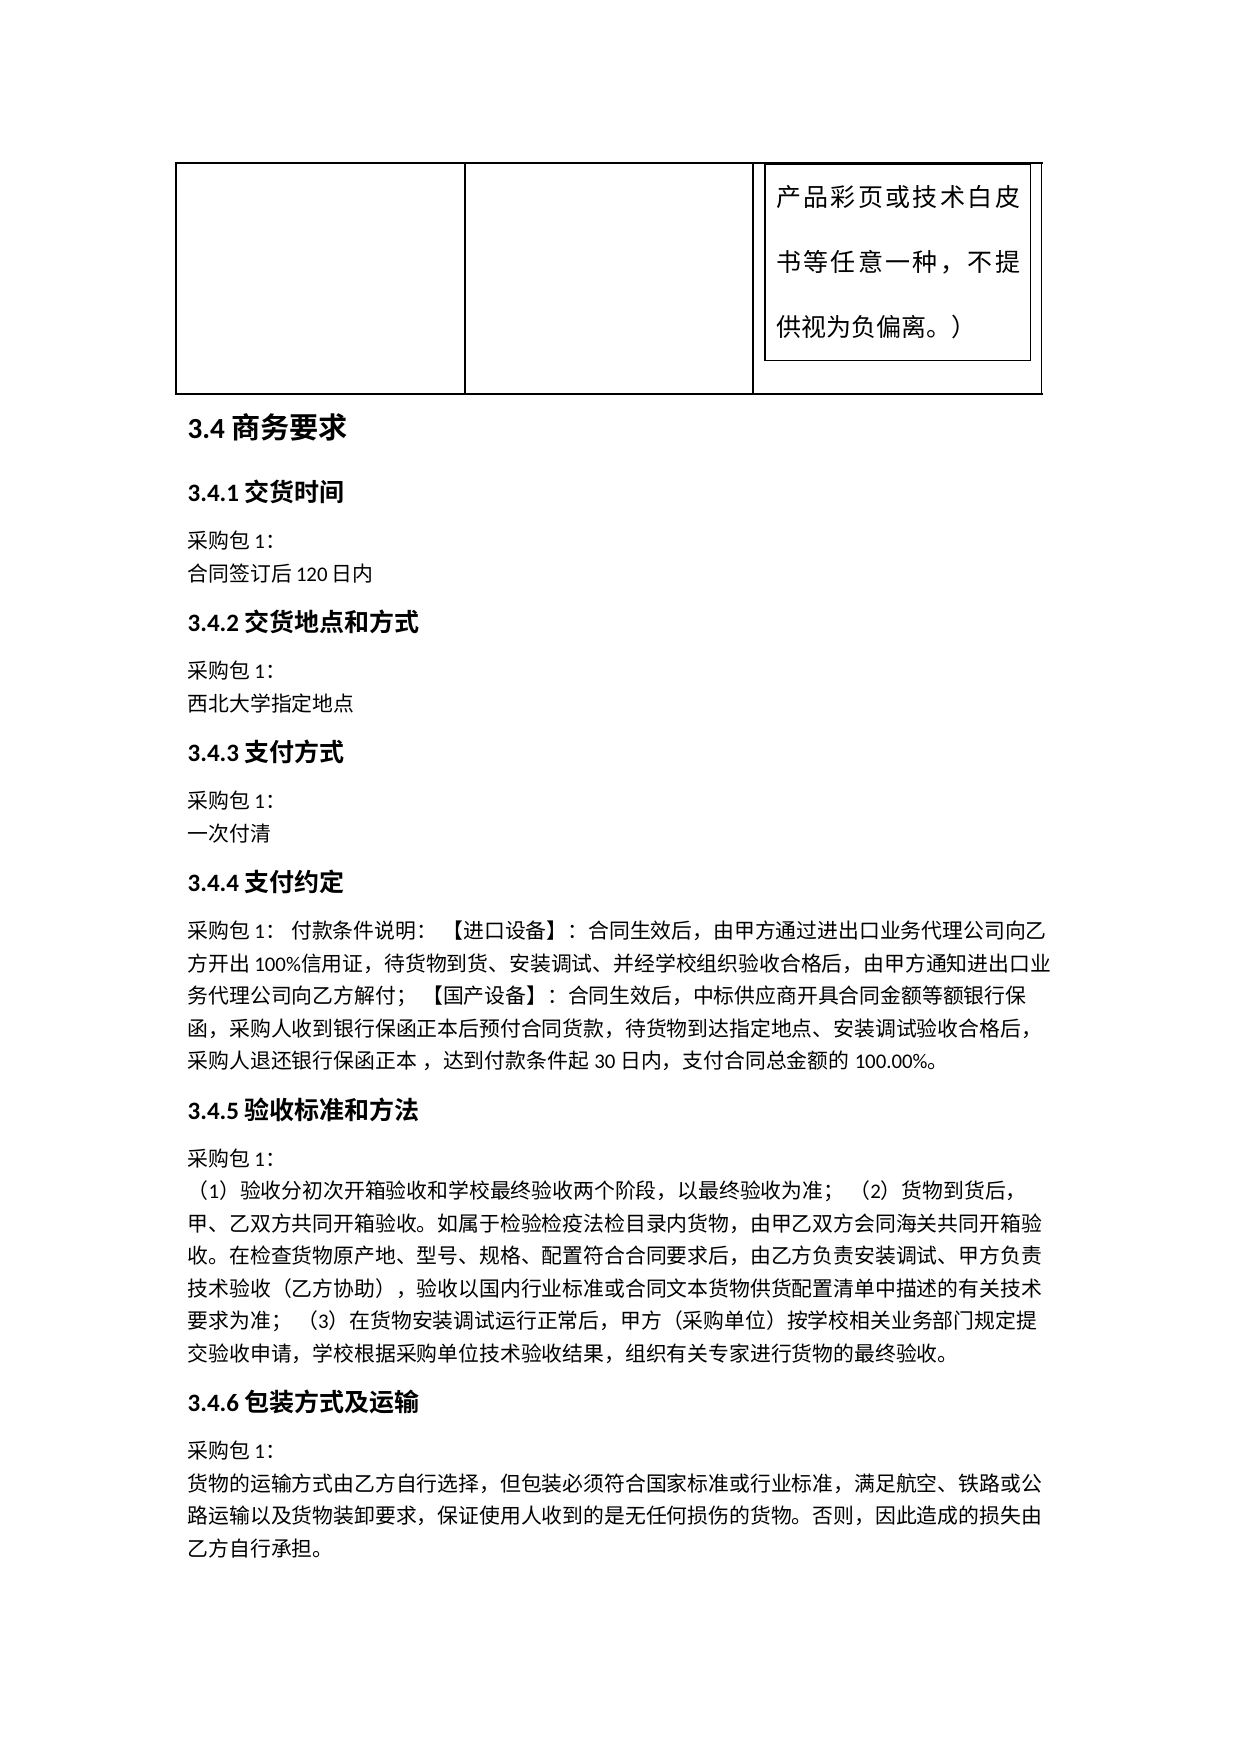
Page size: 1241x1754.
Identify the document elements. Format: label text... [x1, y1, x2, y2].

text 3.4.5验收标准和方法 [187, 1077, 1053, 1142]
text 3.4.4支付约定 [187, 850, 1053, 915]
text （1）验收分初次开箱验收和学校最终验收两个阶段，以最终验收为准； （2）货物到货后，甲、乙双方共同开箱验收。如属于检验检疫法检目录内货物，由甲乙双方会同海关共同开箱验收。在检查货物原产地、型号、规格、配置符合合同要求后，由乙方负责安装调试、甲方负责技术验收（乙方协助），验收以国内行业标准或合同文本货物供货配置清单中描述的有关技术要求为准； （3）在货物安装调试运行正常后，甲方（采购单位）按学校相关业务部门规定提交验收申请，学校根据采购单位技术验收结果，组织有关专家进行货物的最终验收。 [187, 1175, 1053, 1370]
text 西北大学指定地点 [187, 687, 1053, 720]
text 合同签订后120日内 [187, 557, 1053, 590]
text 货物的运输方式由乙方自行选择，但包装必须符合国家标准或行业标准，满足航空、铁路或公路运输以及货物装卸要求，保证使用人收到的是无任何损伤的货物。否则，因此造成的损失由乙方自行承担。 [187, 1467, 1053, 1565]
text 3.4.2交货地点和方式 [187, 590, 1053, 655]
text 采购包1： [187, 655, 1053, 687]
text 3.4.6包装方式及运输 [187, 1370, 1053, 1435]
text 3.4商务要求 [187, 395, 1053, 460]
table_cell 1 [466, 164, 752, 393]
table_cell 流式细胞仪，数量：1台 [754, 164, 1041, 393]
text 采购包1： [187, 1142, 1053, 1175]
table_cell [177, 164, 464, 393]
text 采购包1： [187, 525, 1053, 557]
text 一次付清 [187, 817, 1053, 850]
text 采购包1： [187, 785, 1053, 817]
text 采购包1： [187, 1435, 1053, 1467]
text 采购包1： 付款条件说明： 【进口设备】：合同生效后，由甲方通过进出口业务代理公司向乙方开出100%信用证，待货物到货、安装调试、并经学校组织验收合格后，由甲方通知进出口业务代理公司向乙方解付； 【国产设备】：合同生效后，中标供应商开具合同金额等额银行保函，采购人收到银行保函正本后预付合同货款，待货物到达指定地点、安装调试验收合格后，采购人退还银行保函正本 ，达到付款条件起 30 日内，支付合同总金额的 100.00%。 [187, 915, 1053, 1077]
text 3.4.1交货时间 [187, 460, 1053, 525]
text 3.4.3支付方式 [187, 720, 1053, 785]
